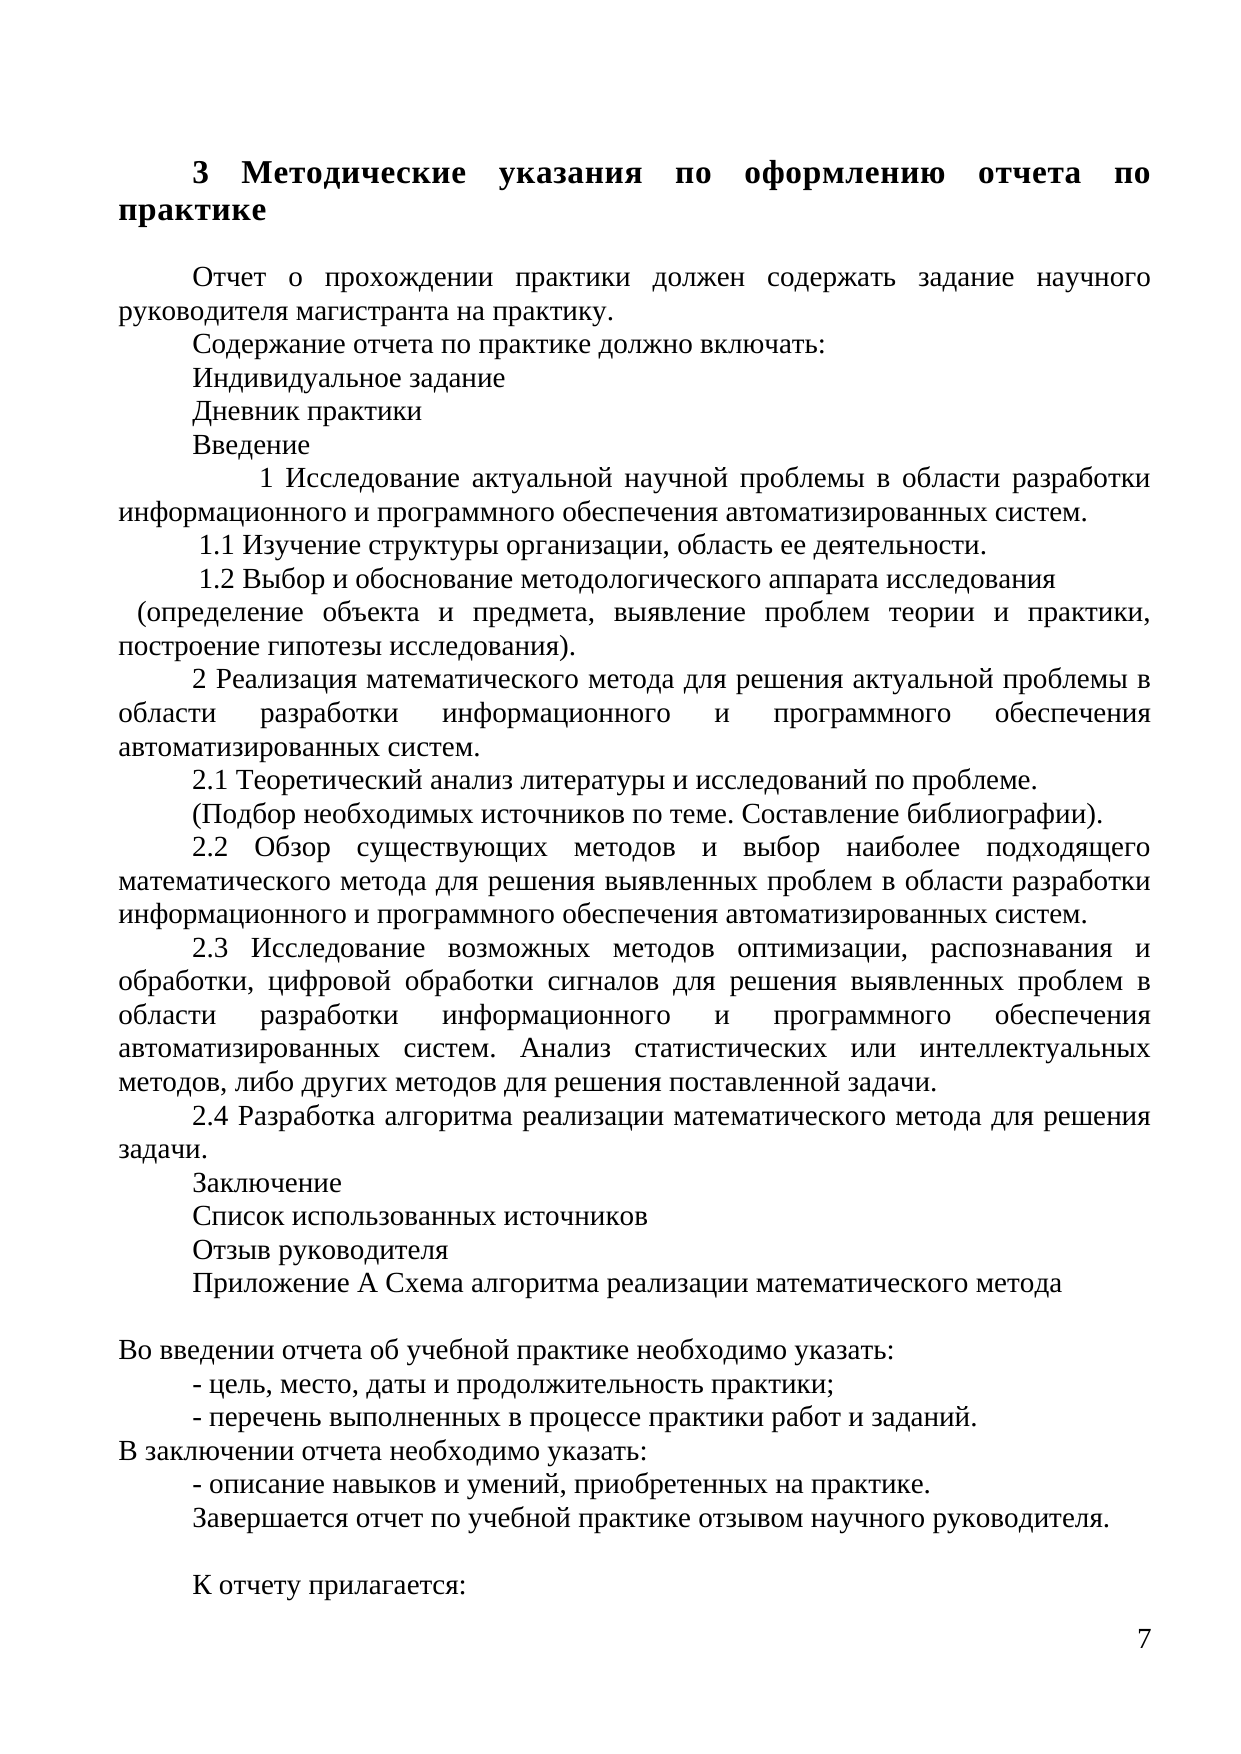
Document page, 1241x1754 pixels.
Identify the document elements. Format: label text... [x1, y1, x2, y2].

text (определение объекта и предмета, выявление проблем теории и практики, построение гипотезы исследования). [118, 594, 1152, 662]
text Отзыв руководителя [118, 1232, 1152, 1265]
list 3 Методические указания по оформлению отчета по практике [118, 154, 1152, 227]
text - перечень выполненных в процессе практики работ и заданий. [118, 1399, 1152, 1433]
text Во введении отчета об учебной практике необходимо указать: [118, 1332, 1152, 1366]
text Содержание отчета по практике должно включать: [118, 326, 1152, 360]
text - цель, место, даты и продолжительность практики; [118, 1366, 1152, 1399]
text 2.2 Обзор существующих методов и выбор наиболее подходящего математического метода для решения выявленных проблем в области разработки информационного и программного обеспечения автоматизированных систем. [118, 829, 1152, 930]
text 2.4 Разработка алгоритма реализации математического метода для решения задачи. [118, 1098, 1152, 1165]
text 1 Исследование актуальной научной проблемы в области разработки информационного и программного обеспечения автоматизированных систем. [118, 460, 1152, 527]
text 2.1 Теоретический анализ литературы и исследований по проблеме. [118, 762, 1152, 796]
text Отчет о прохождении практики должен содержать задание научного руководителя магистранта на практику. [118, 259, 1152, 326]
text 2.3 Исследование возможных методов оптимизации, распознавания и обработки, цифровой обработки сигналов для решения выявленных проблем в области разработки информационного и программного обеспечения автоматизированных систем. Анализ статистических или интеллектуальных методов, либо других методов для решения поставленной задачи. [118, 930, 1152, 1098]
text К отчету прилагается: [118, 1567, 1152, 1601]
text Список использованных источников [118, 1198, 1152, 1232]
text В заключении отчета необходимо указать: [118, 1433, 1152, 1467]
text 1.2 Выбор и обоснование методологического аппарата исследования [118, 561, 1152, 594]
text Дневник практики [118, 393, 1152, 427]
text Завершается отчет по учебной практике отзывом научного руководителя. [118, 1500, 1152, 1534]
text Введение [118, 427, 1152, 460]
text 2 Реализация математического метода для решения актуальной проблемы в области разработки информационного и программного обеспечения автоматизированных систем. [118, 662, 1152, 762]
text Индивидуальное задание [118, 360, 1152, 393]
text Приложение А Схема алгоритма реализации математического метода [118, 1265, 1152, 1299]
text 1.1 Изучение структуры организации, область ее деятельности. [118, 527, 1152, 561]
text (Подбор необходимых источников по теме. Составление библиографии). [118, 796, 1152, 829]
text - описание навыков и умений, приобретенных на практике. [118, 1467, 1152, 1500]
text Заключение [118, 1165, 1152, 1198]
